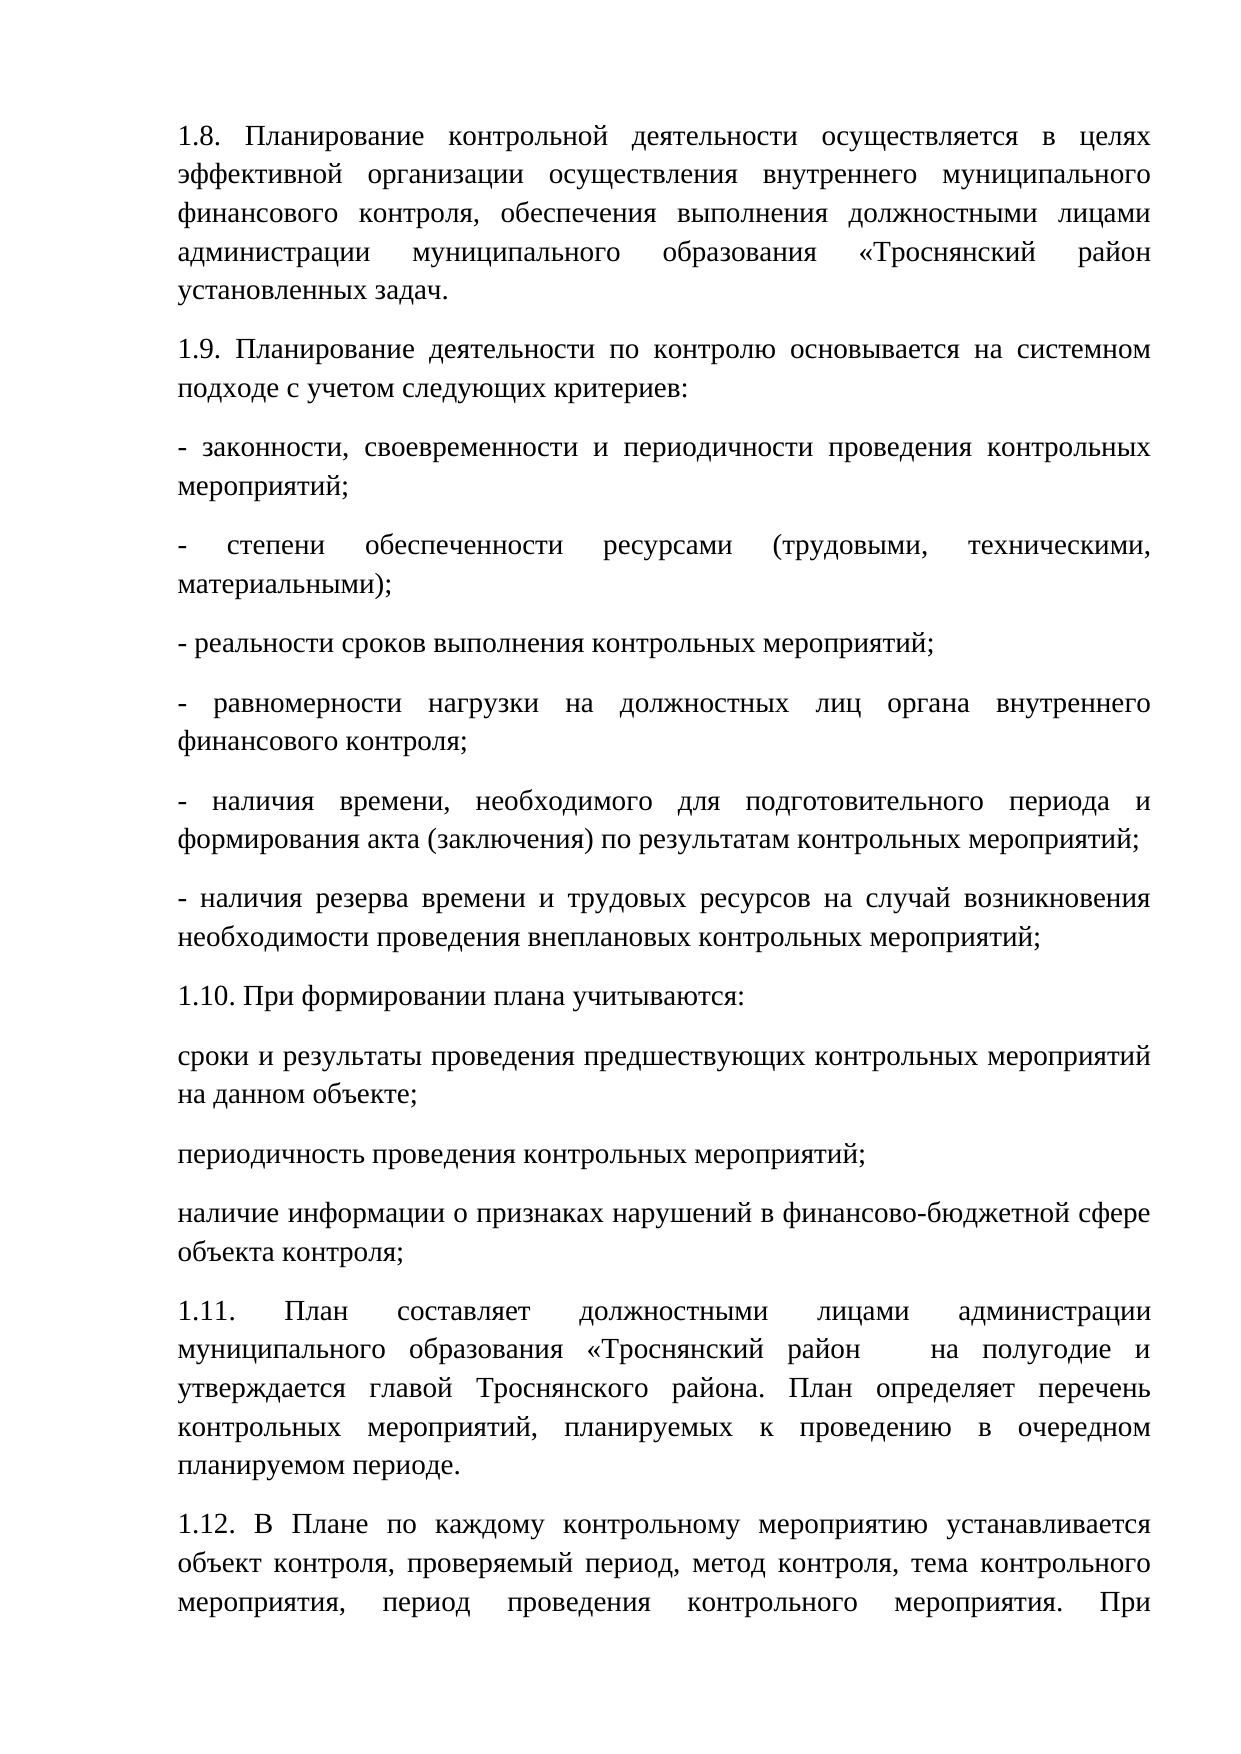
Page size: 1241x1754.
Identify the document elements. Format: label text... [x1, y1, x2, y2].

text периодичность проведения контрольных мероприятий; [177, 1136, 1152, 1169]
text - законности, своевременности и периодичности проведения контрольных мероприятий; [177, 429, 1152, 502]
text - наличия резерва времени и трудовых ресурсов на случай возникновения необходимости проведения внеплановых контрольных мероприятий; [177, 881, 1152, 953]
text - реальности сроков выполнения контрольных мероприятий; [177, 625, 1152, 659]
text 1.8. Планирование контрольной деятельности осуществляется в целях эффективной организации осуществления внутреннего муниципального финансового контроля, обеспечения выполнения должностными лицами администрации муниципального образования «Троснянский район установленных задач. [177, 118, 1152, 306]
text - степени обеспеченности ресурсами (трудовыми, техническими, материальными); [177, 527, 1152, 599]
text - наличия времени, необходимого для подготовительного периода и формирования акта (заключения) по результатам контрольных мероприятий; [177, 783, 1152, 855]
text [177, 1507, 1152, 1617]
text сроки и результаты проведения предшествующих контрольных мероприятий на данном объекте; [177, 1038, 1152, 1110]
text 1.11. План составляет должностными лицами администрации муниципального образования «Троснянский район на полугодие и утверждается главой Троснянского района. План определяет перечень контрольных мероприятий, планируемых к проведению в очередном планируемом периоде. [177, 1293, 1152, 1481]
text наличие информации о признаках нарушений в финансово-бюджетной сфере объекта контроля; [177, 1195, 1152, 1267]
text 1.9. Планирование деятельности по контролю основывается на системном подходе с учетом следующих критериев: [177, 332, 1152, 404]
text 1.10. При формировании плана учитываются: [177, 978, 1152, 1012]
text - равномерности нагрузки на должностных лиц органа внутреннего финансового контроля; [177, 685, 1152, 757]
